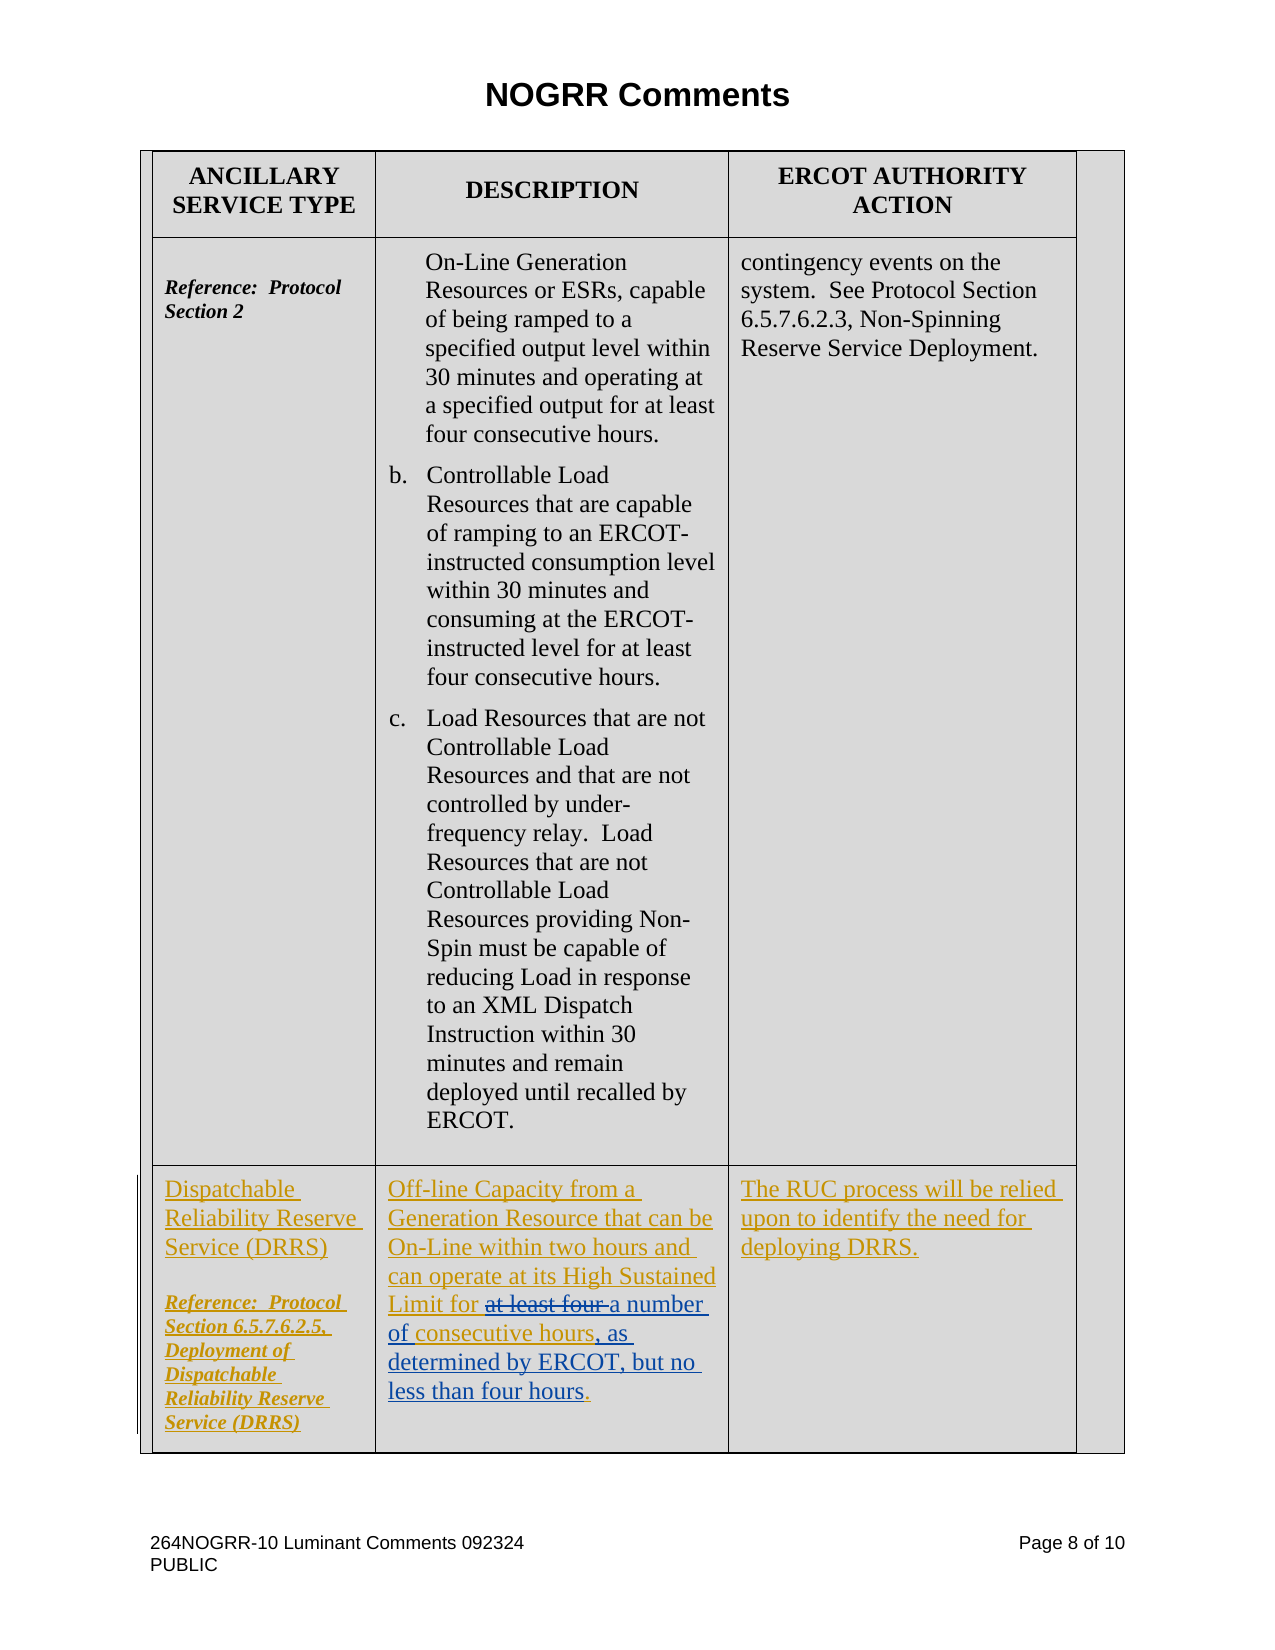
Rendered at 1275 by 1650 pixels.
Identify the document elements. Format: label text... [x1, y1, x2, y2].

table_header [153, 1166, 375, 1452]
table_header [729, 152, 1076, 237]
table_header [1077, 151, 1124, 1453]
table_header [153, 152, 375, 237]
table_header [376, 152, 728, 237]
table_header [376, 1166, 728, 1452]
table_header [141, 151, 152, 1453]
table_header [729, 1166, 1076, 1452]
